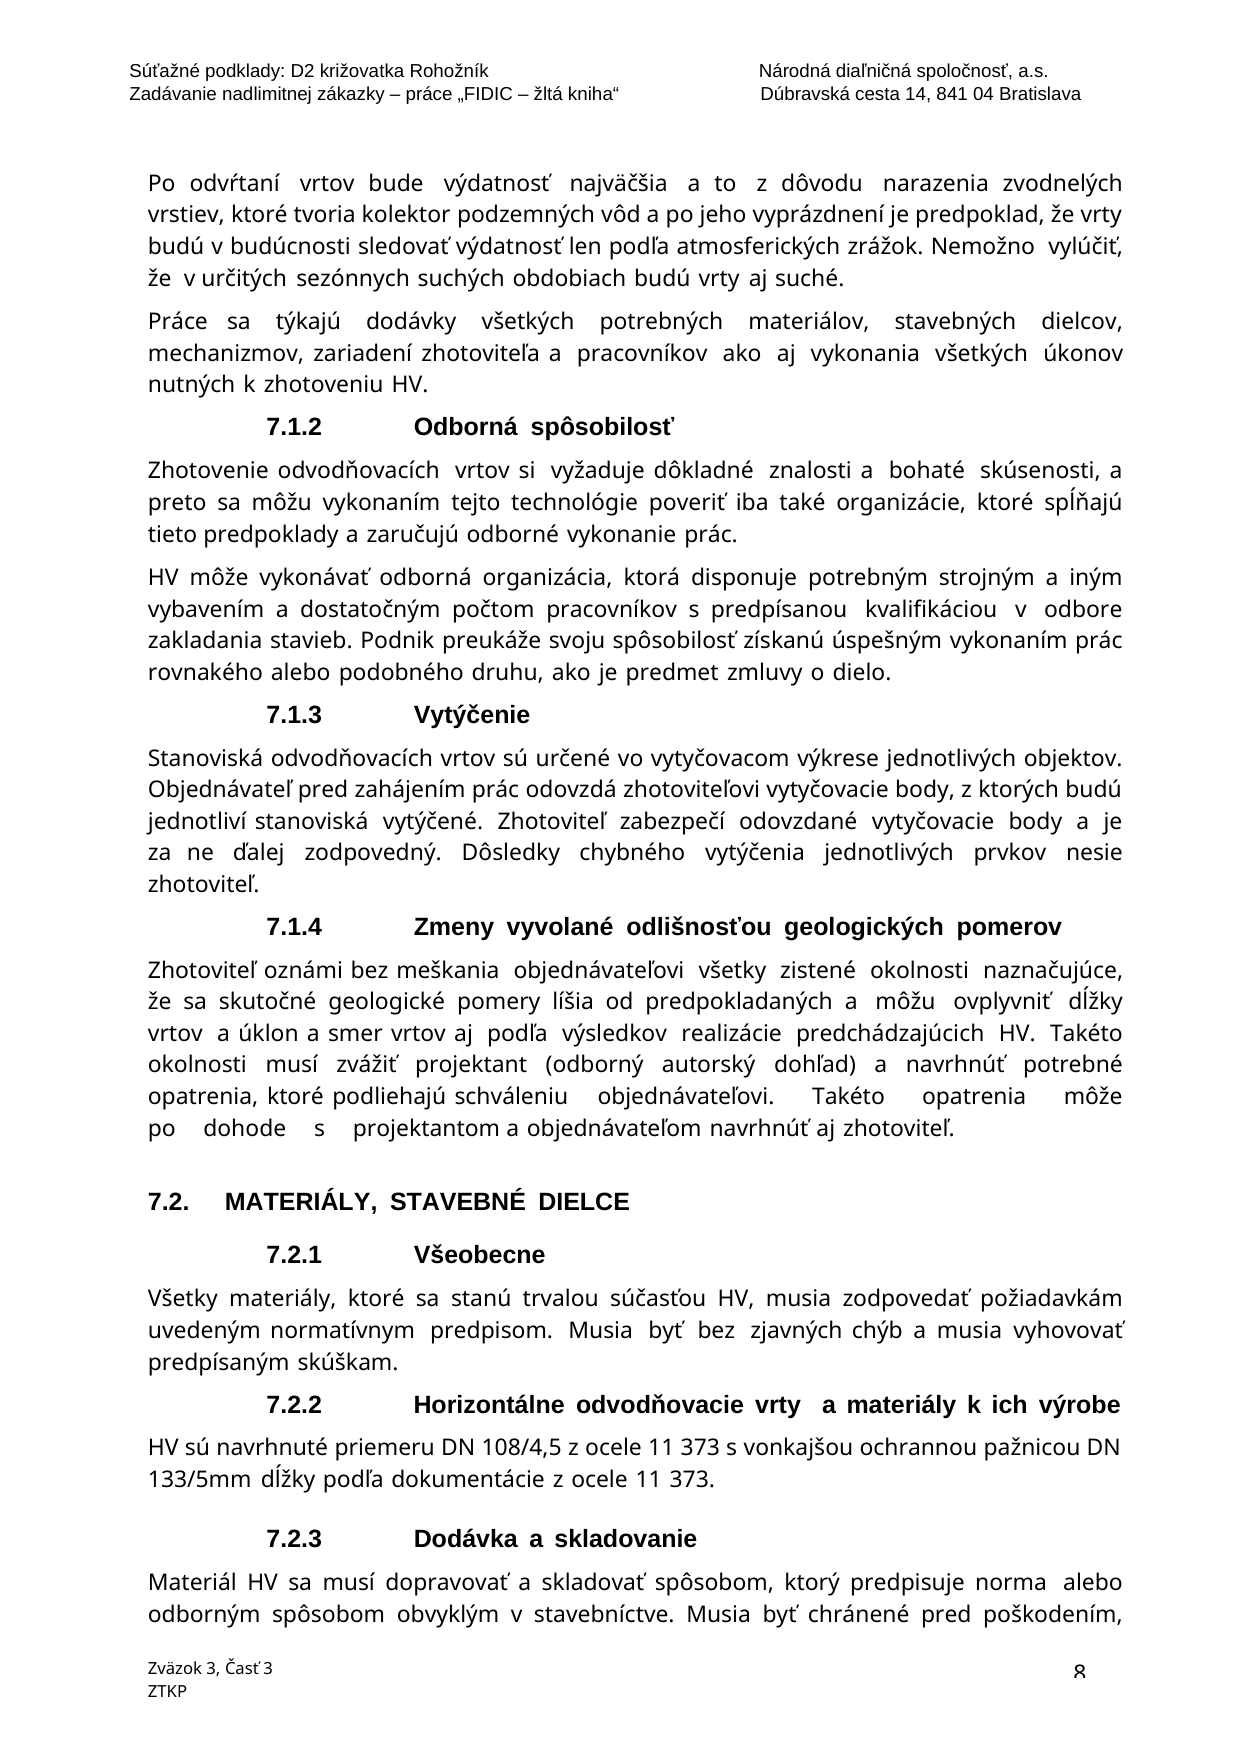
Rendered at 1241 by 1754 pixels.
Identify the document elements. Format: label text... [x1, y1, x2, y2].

subtitle Vytýčenie [266, 700, 1134, 729]
text Stanoviská odvodňovacích vrtov sú určené vo vytyčovacom výkrese jednotlivých objektov. Objednávateľ pred zahájením prác odovzdá zhotoviteľovi vytyčovacie body, z ktorých budú jednotliví stanoviská vytýčené. Zhotoviteľ zabezpečí odovzdané vytyčovacie body a je za ne ďalej zodpovedný. Dôsledky chybného vytýčenia jednotlivých prvkov nesie zhotoviteľ. [148, 742, 1123, 899]
text Po odvŕtaní vrtov bude výdatnosť najväčšia a to z dôvodu narazenia zvodnelých vrstiev, ktoré tvoria kolektor podzemných vôd a po jeho vyprázdnení je predpoklad, že vrty budú v budúcnosti sledovať výdatnosť len podľa atmosferických zrážok. Nemožno vylúčiť, že v určitých sezónnych suchých obdobiach budú vrty aj suché. [148, 167, 1123, 293]
text Zhotovenie odvodňovacích vrtov si vyžaduje dôkladné znalosti a bohaté skúsenosti, a preto sa môžu vykonaním tejto technológie poveriť iba také organizácie, ktoré spĺňajú tieto predpoklady a zaručujú odborné vykonanie prác. [148, 454, 1123, 549]
text HV sú navrhnuté priemeru DN 108/4,5 z ocele 11 373 s vonkajšou ochrannou pažnicou DN 133/5mm dĺžky podľa dokumentácie z ocele 11 373. [148, 1431, 1123, 1494]
text HV môže vykonávať odborná organizácia, ktorá disponuje potrebným strojným a iným vybavením a dostatočným počtom pracovníkov s predpísanou kvalifikáciou v odbore zakladania stavieb. Podnik preukáže svoju spôsobilosť získanú úspešným vykonaním prác rovnakého alebo podobného druhu, ako je predmet zmluvy o dielo. [148, 561, 1123, 687]
text Všetky materiály, ktoré sa stanú trvalou súčasťou HV, musia zodpovedať požiadavkám uvedeným normatívnym predpisom. Musia byť bez zjavných chýb a musia vyhovovať predpísaným skúškam. [148, 1282, 1123, 1377]
subtitle Horizontálne odvodňovacie vrty a materiály k ich výrobe [266, 1389, 1134, 1418]
text Zhotoviteľ oznámi bez meškania objednávateľovi všetky zistené okolnosti naznačujúce, že sa skutočné geologické pomery líšia od predpokladaných a môžu ovplyvniť dĺžky vrtov a úklon a smer vrtov aj podľa výsledkov realizácie predchádzajúcich HV. Takéto okolnosti musí zvážiť projektant (odborný autorský dohľad) a navrhnúť potrebné opatrenia, ktoré podliehajú schváleniu objednávateľovi. Takéto opatrenia môže po dohode s projektantom a objednávateľom navrhnúť aj zhotoviteľ. [148, 954, 1123, 1143]
subtitle Zmeny vyvolané odlišnosťou geologických pomerov [266, 912, 1134, 941]
subtitle Dodávka a skladovanie [266, 1524, 1134, 1553]
subtitle MATERIÁLY, STAVEBNÉ DIELCE [148, 1187, 1134, 1215]
subtitle Všeobecne [266, 1240, 1134, 1269]
subtitle Odborná spôsobilosť [266, 412, 1134, 441]
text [148, 1566, 1123, 1629]
text Práce sa týkajú dodávky všetkých potrebných materiálov, stavebných dielcov, mechanizmov, zariadení zhotoviteľa a pracovníkov ako aj vykonania všetkých úkonov nutných k zhotoveniu HV. [148, 305, 1123, 399]
